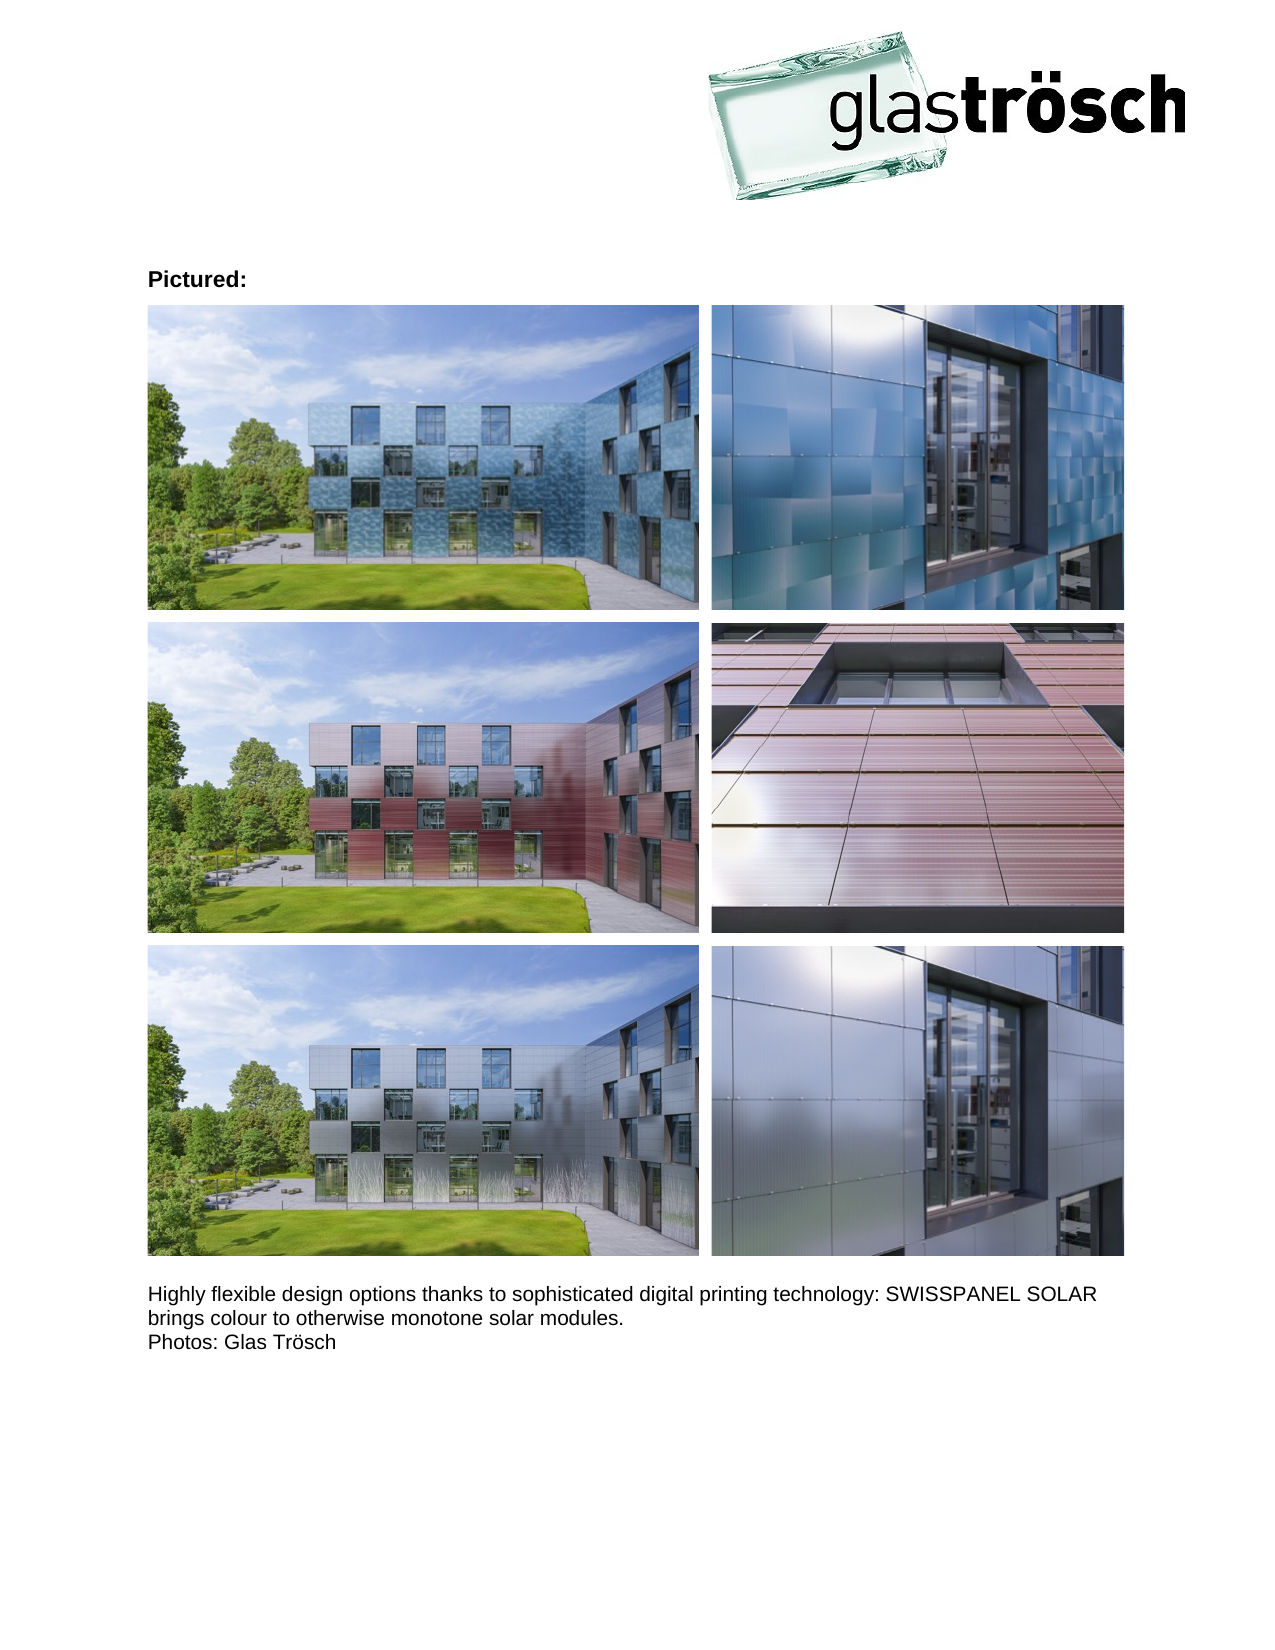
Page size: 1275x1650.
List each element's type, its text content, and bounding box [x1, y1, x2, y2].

picture [706, 31, 1185, 199]
picture [147, 622, 699, 933]
picture [711, 623, 1125, 933]
text Photos: Glas Trösch [148, 1330, 1127, 1354]
text Pictured: [148, 266, 1127, 292]
picture [147, 305, 699, 610]
text Highly flexible design options thanks to sophisticated digital printing technology: SWISSPANEL SOLAR brings colour to otherwise monotone solar modules. [148, 1282, 1127, 1330]
picture [711, 946, 1125, 1256]
picture [147, 945, 699, 1256]
picture [711, 305, 1125, 610]
